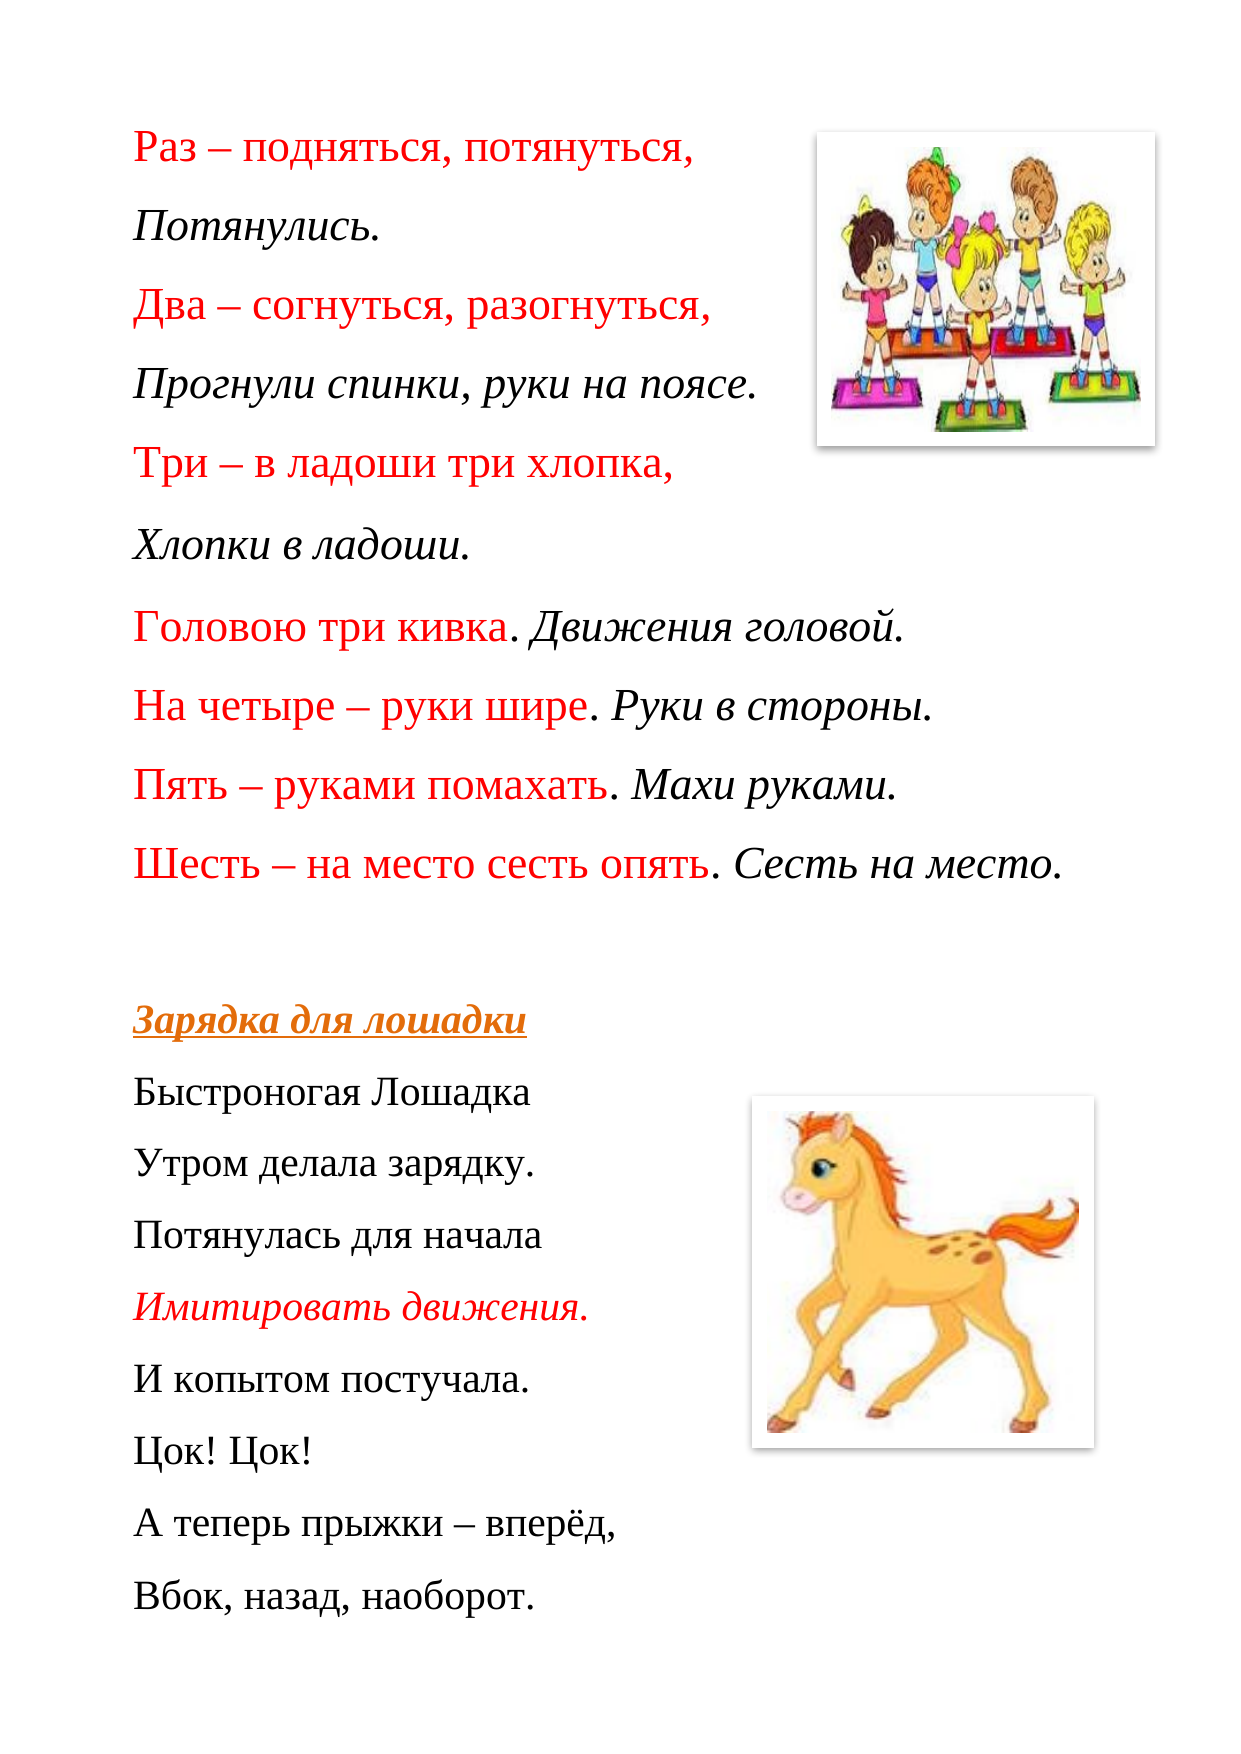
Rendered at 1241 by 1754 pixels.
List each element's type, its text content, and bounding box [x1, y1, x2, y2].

text Два – согнуться, разогнуться, Прогнули спинки, руки на поясе. [133, 276, 1093, 408]
text Быстроногая Лошадка [133, 1066, 1093, 1114]
text Три – в ладоши три хлопка, Хлопки в ладоши. [133, 434, 1093, 571]
text Раз – подняться, потянуться, Потянулись. [133, 118, 1093, 250]
picture [767, 1401, 1079, 1425]
text На четыре – руки шире. Руки в стороны. [133, 678, 1093, 731]
picture [767, 1114, 1079, 1138]
text А теперь прыжки – вперёд, [133, 1497, 1093, 1545]
text Цок! Цок! [133, 1425, 1093, 1473]
text Зарядка для лошадки [133, 994, 1093, 1042]
text Потянулась для начала Имитировать движения. [133, 1210, 1093, 1329]
text И копытом постучала. [133, 1353, 1093, 1401]
picture [831, 147, 1141, 432]
text Пять – руками помахать. Махи руками. [133, 757, 1093, 810]
text Вбок, назад, наоборот. [133, 1571, 1093, 1618]
text Утром делала зарядку. [133, 1138, 1093, 1186]
picture [767, 1329, 1079, 1353]
text Головою три кивка. Движения головой. [133, 599, 1093, 652]
picture [767, 1186, 1079, 1210]
text Шесть – на место сесть опять. Сесть на место. [133, 836, 1093, 889]
